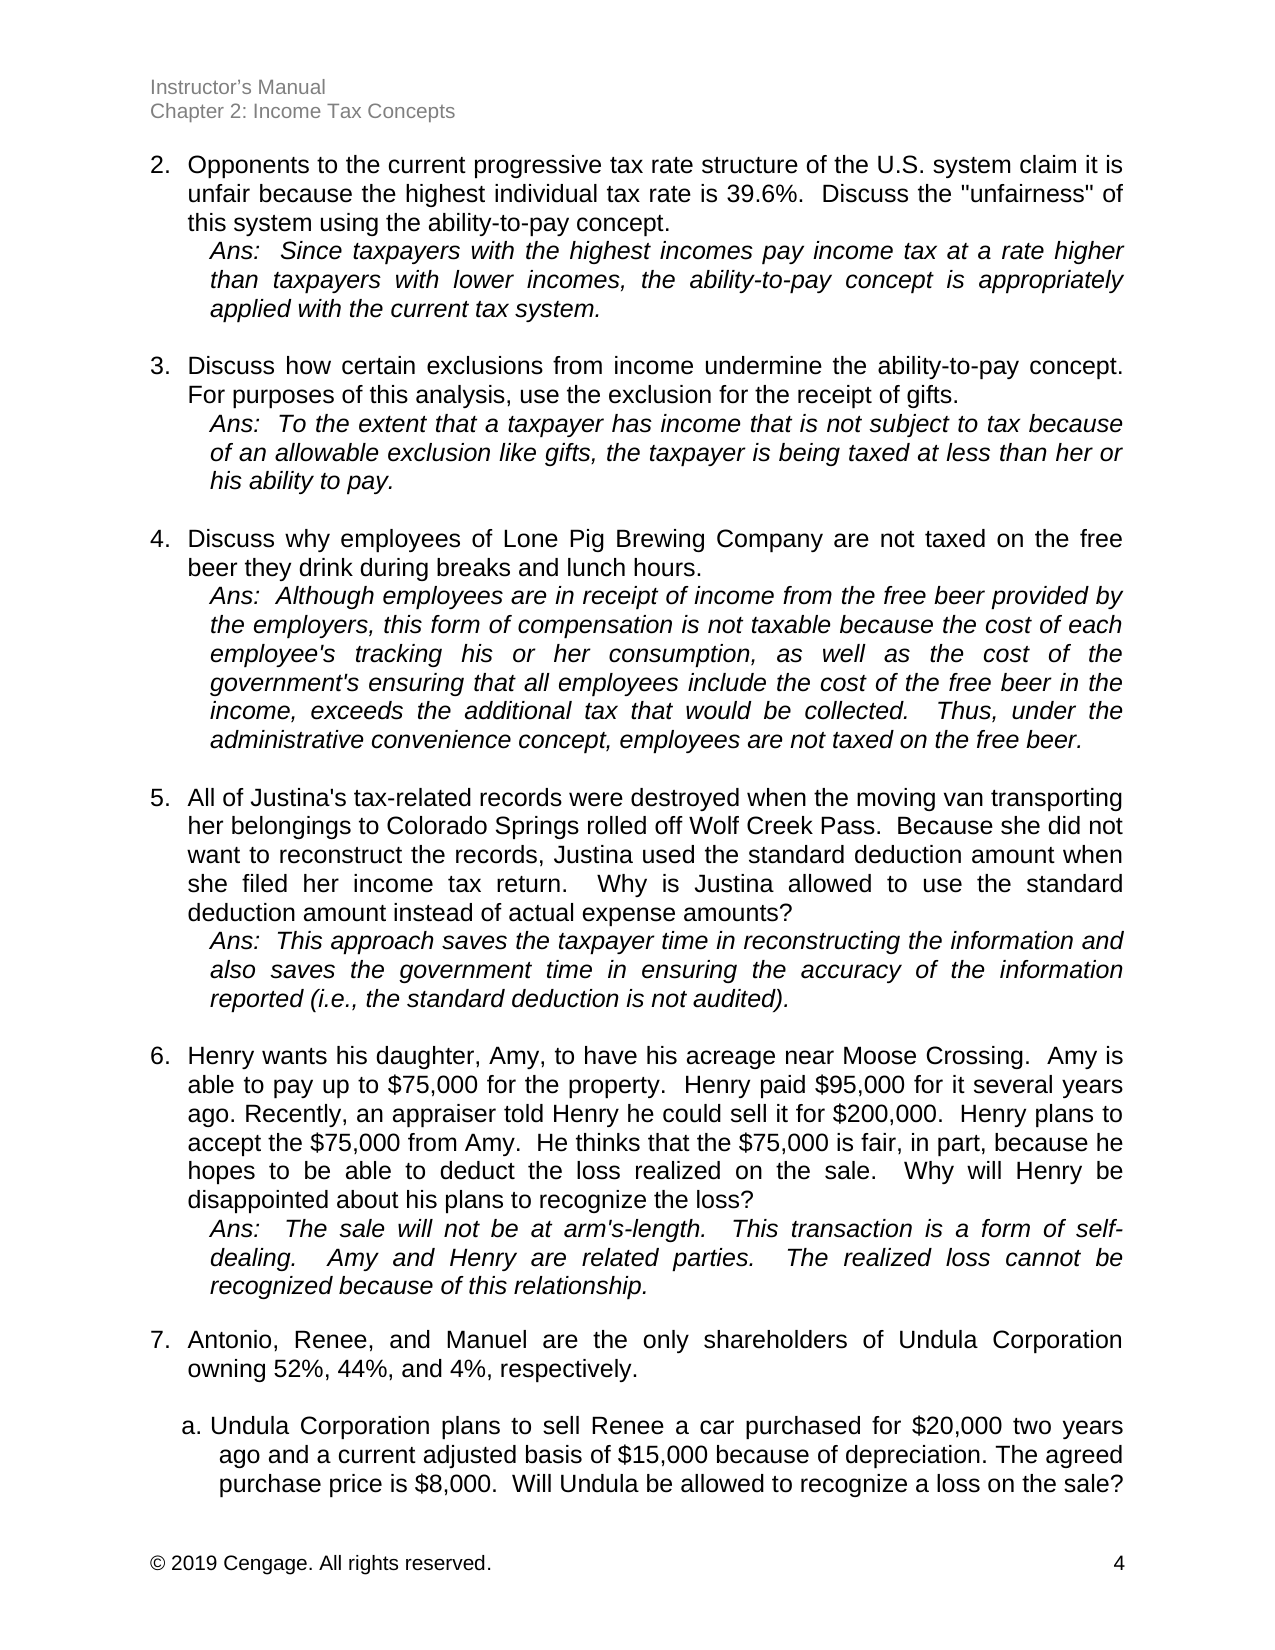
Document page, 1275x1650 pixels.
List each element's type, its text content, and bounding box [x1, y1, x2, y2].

text Ans: To the extent that a taxpayer has income that is not subject to tax because of an allowable exclusion like gifts, the taxpayer is being taxed at less than her or his ability to pay. [210, 409, 1125, 495]
list Henry wants his daughter, Amy, to have his acreage near Moose Crossing. Amy is able to pay up to $75,000 for the property. Henry paid $95,000 for it several years ago. Recently, an appraiser told Henry he could sell it for $200,000. Henry plans to accept the $75,000 from Amy. He thinks that the $75,000 is fair, in part, because he hopes to be able to deduct the loss realized on the sale. Why will Henry be disappointed about his plans to recognize the loss? [150, 1041, 1125, 1214]
list Discuss how certain exclusions from income undermine the ability-to-pay concept. For purposes of this analysis, use the exclusion for the receipt of gifts. [150, 351, 1125, 409]
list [181, 1411, 1125, 1497]
list All of Justina's tax-related records were destroyed when the moving van transporting her belongings to Colorado Springs rolled off Wolf Creek Pass. Because she did not want to reconstruct the records, Justina used the standard deduction amount when she filed her income tax return. Why is Justina allowed to use the standard deduction amount instead of actual expense amounts? [150, 782, 1125, 926]
text Ans: Since taxpayers with the highest incomes pay income tax at a rate higher than taxpayers with lower incomes, the ability-to-pay concept is appropriately applied with the current tax system. [210, 236, 1125, 322]
list Discuss why employees of Lone Pig Brewing Company are not taxed on the free beer they drink during breaks and lunch hours. [150, 524, 1125, 581]
text Ans: The sale will not be at arm's-length. This transaction is a form of self-dealing. Amy and Henry are related parties. The realized loss cannot be recognized because of this relationship. [210, 1214, 1125, 1300]
list Antonio, Renee, and Manuel are the only shareholders of Undula Corporation owning 52%, 44%, and 4%, respectively. [150, 1325, 1125, 1382]
text Ans: Although employees are in receipt of income from the free beer provided by the employers, this form of compensation is not taxable because the cost of each employee's tracking his or her consumption, as well as the cost of the government's ensuring that all employees include the cost of the free beer in the income, exceeds the additional tax that would be collected. Thus, under the administrative convenience concept, employees are not taxed on the free beer. [210, 581, 1125, 754]
text Ans: This approach saves the taxpayer time in reconstructing the information and also saves the government time in ensuring the accuracy of the information reported (i.e., the standard deduction is not audited). [210, 926, 1125, 1012]
list Opponents to the current progressive tax rate structure of the U.S. system claim it is unfair because the highest individual tax rate is 39.6%. Discuss the "unfairness" of this system using the ability-to-pay concept. [150, 150, 1125, 236]
